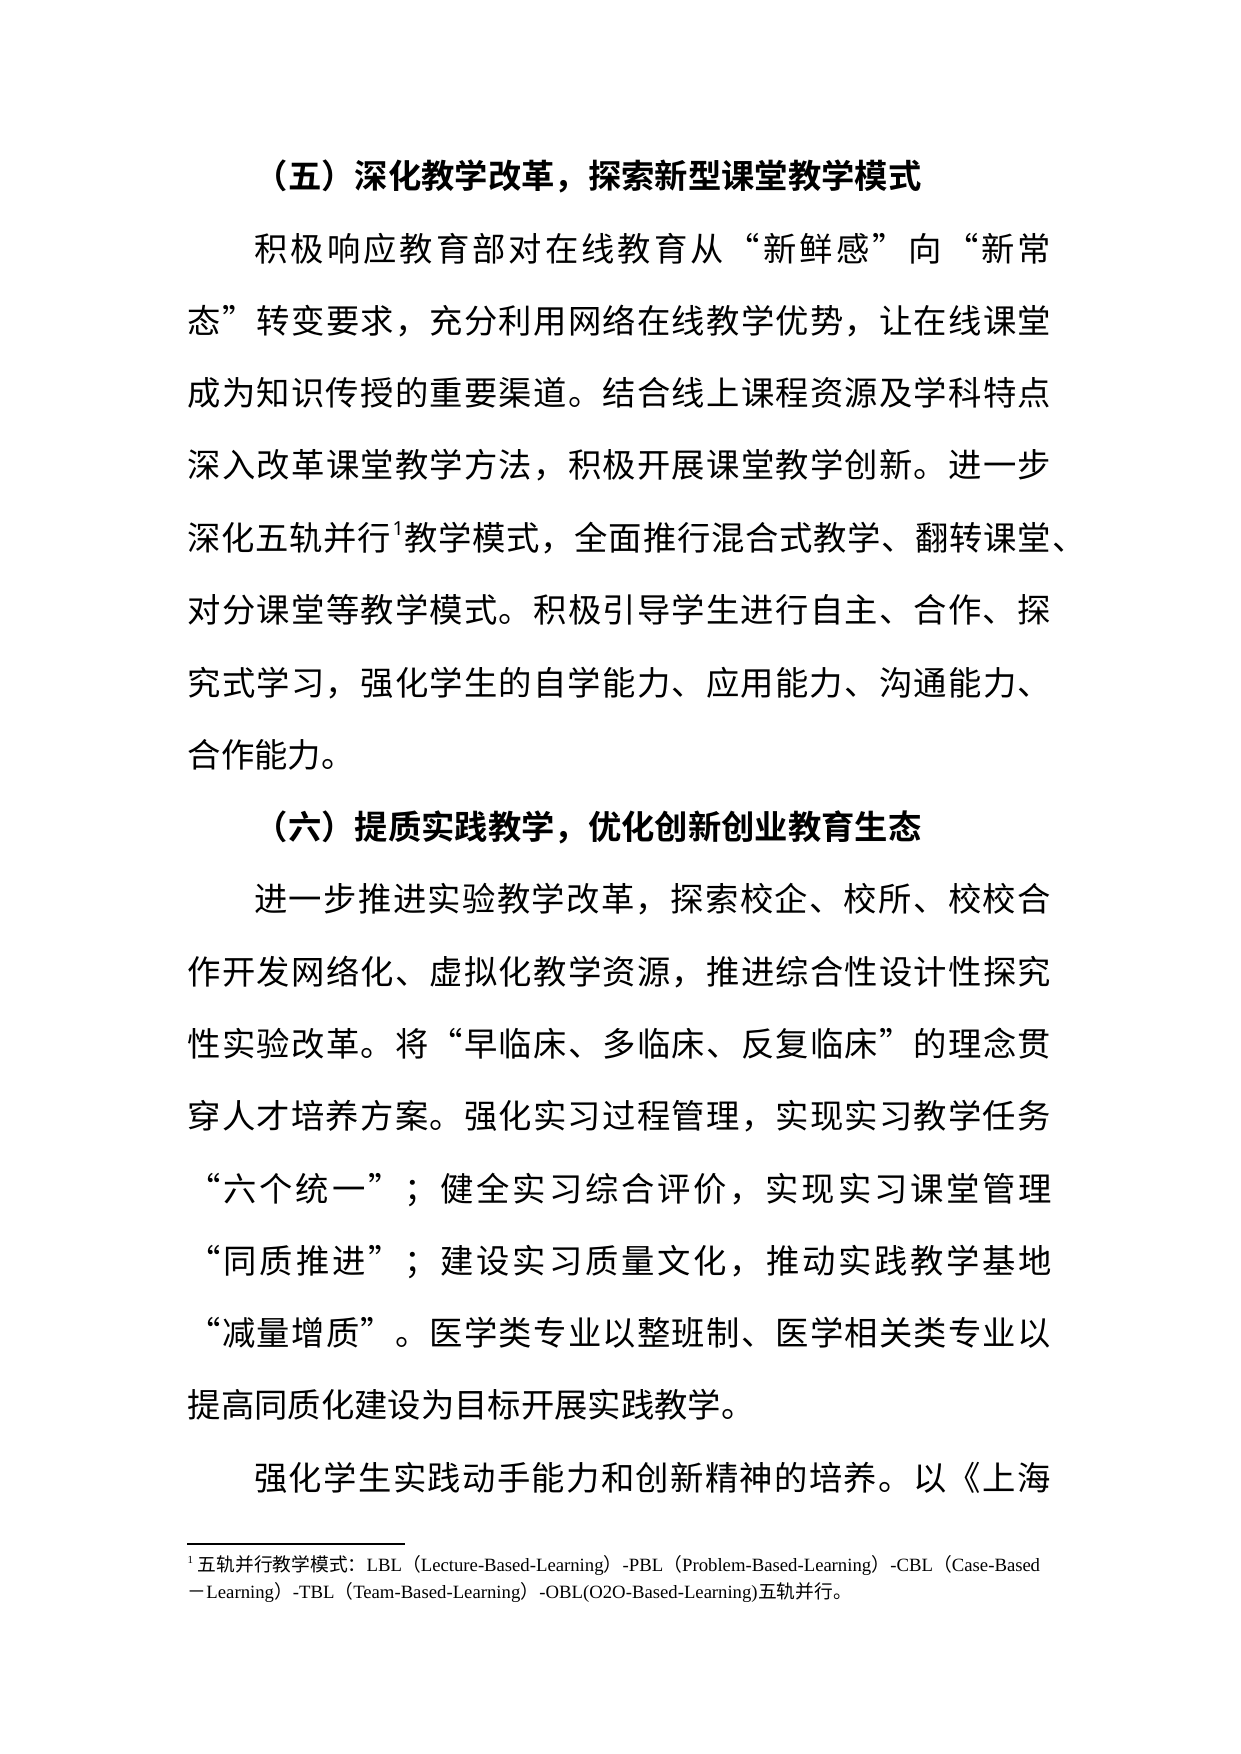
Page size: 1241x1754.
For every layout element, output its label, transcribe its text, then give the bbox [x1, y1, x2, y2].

text 积极响应教育部对在线教育从“新鲜感”向“新常态”转变要求，充分利用网络在线教学优势，让在线课堂成为知识传授的重要渠道。结合线上课程资源及学科特点，深入改革课堂教学方法，积极开展课堂教学创新。进一步深化五轨并行教学模式，全面推行混合式教学、翻转课堂、对分课堂等教学模式。积极引导学生进行自主、合作、探究式学习，强化学生的自学能力、应用能力、沟通能力、合作能力。 [187, 222, 1053, 777]
subtitle （五）深化教学改革，探索新型课堂教学模式 [187, 150, 1053, 198]
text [187, 1451, 1053, 1500]
text （六）提质实践教学，优化创新创业教育生态 [187, 801, 1053, 849]
text 进一步推进实验教学改革，探索校企、校所、校校合作开发网络化、虚拟化教学资源，推进综合性设计性探究性实验改革。将“早临床、多临床、反复临床”的理念贯穿人才培养方案。强化实习过程管理，实现实习教学任务“六个统一”；健全实习综合评价，实现实习课堂管理“同质推进”；建设实习质量文化，推动实践教学基地“减量增质”。医学类专业以整班制、医学相关类专业以提高同质化建设为目标开展实践教学。 [187, 873, 1053, 1427]
